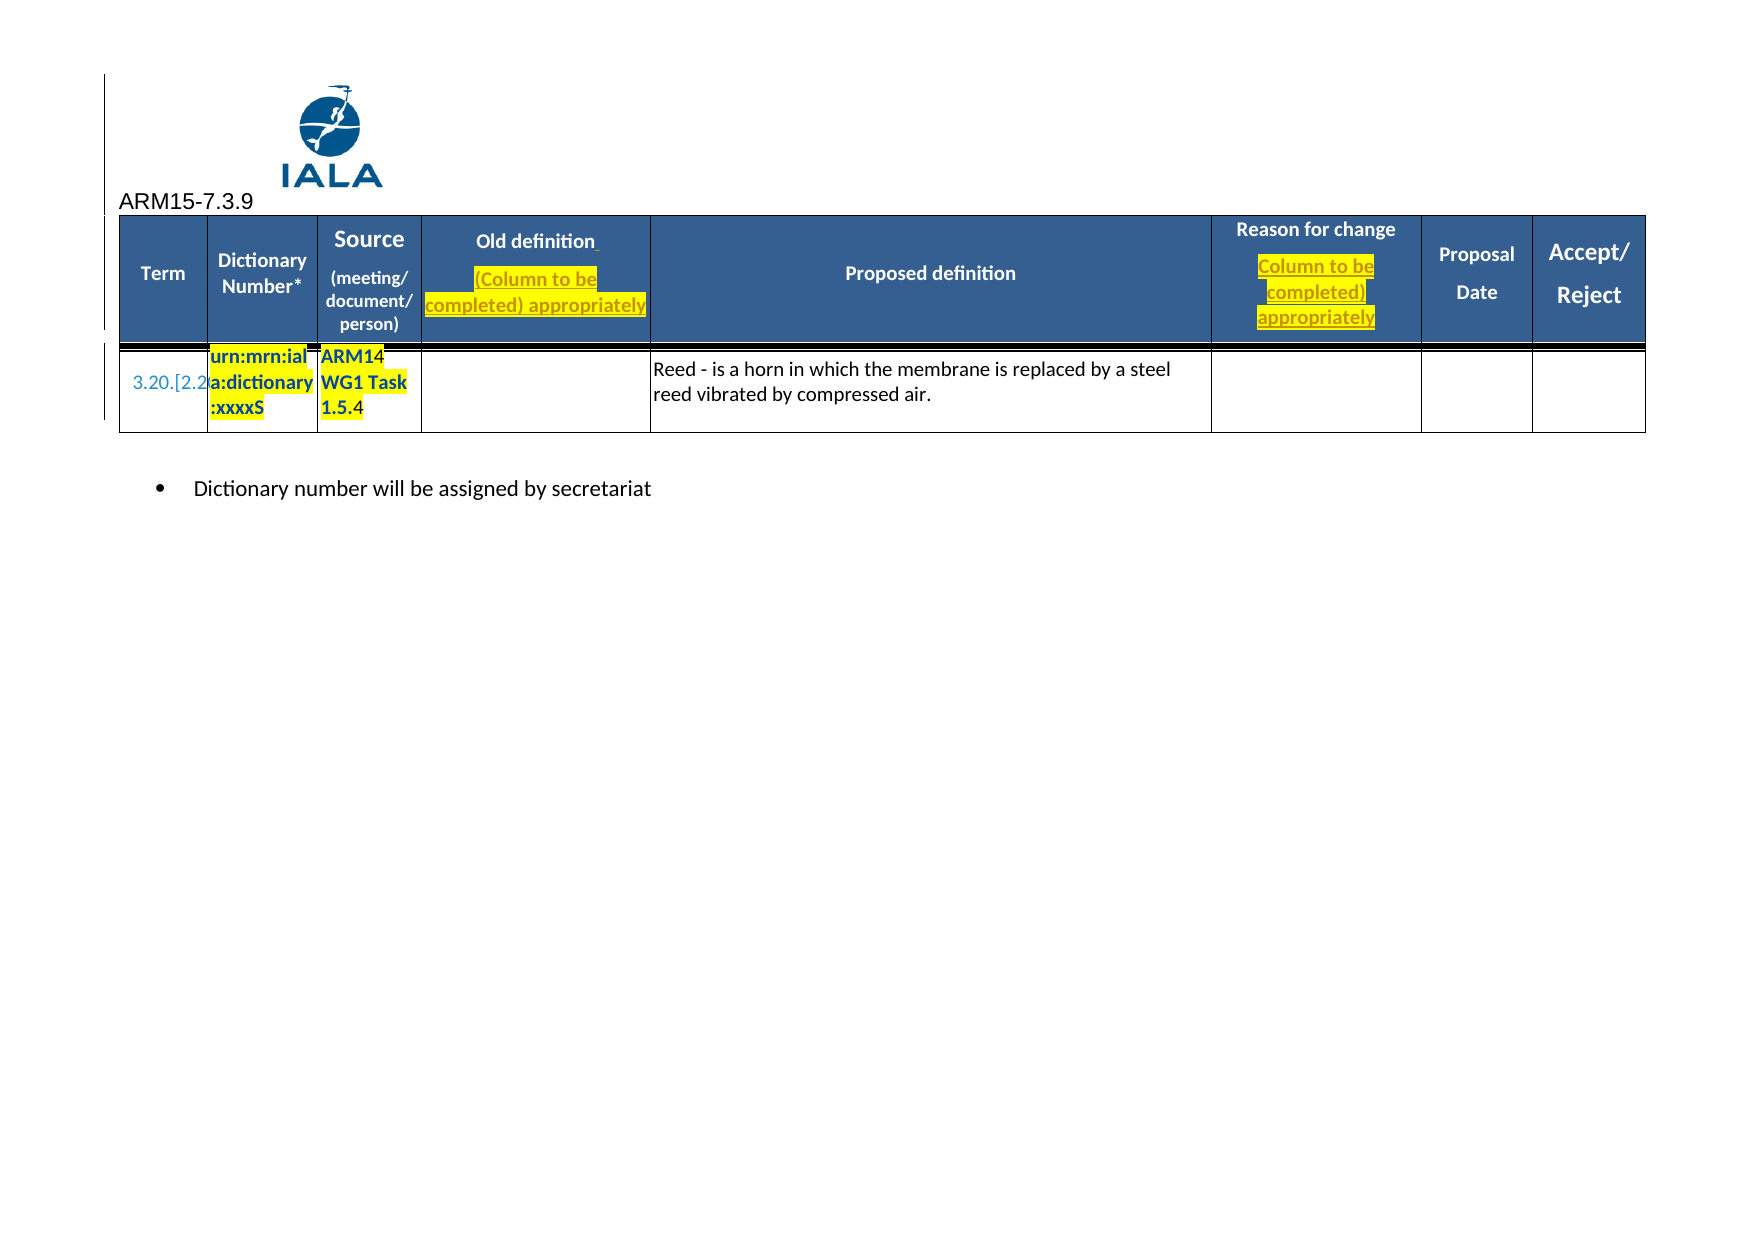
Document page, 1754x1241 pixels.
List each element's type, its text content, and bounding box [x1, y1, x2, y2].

table_cell [1533, 352, 1645, 432]
picture [259, 73, 400, 210]
list Dictionary number will be assigned by secretariat [156, 474, 1635, 502]
table_cell [120, 352, 207, 432]
table_cell [1422, 352, 1532, 432]
table_header Dictionary Number* [208, 216, 317, 342]
table_header Accept/ Reject [1533, 216, 1645, 342]
table_cell [422, 352, 650, 432]
table_cell urn:mrn:iala:dictionary:xxxxS [208, 352, 317, 432]
table_header Proposal Date [1422, 216, 1532, 342]
table_cell Reed - is a horn in which the membrane is replaced by a steel reed vibrated by compressed air. [651, 352, 1211, 432]
table_header Term [120, 216, 207, 342]
table_cell ARM14 WG1 Task 1.5.4 [318, 352, 421, 432]
table_cell [1212, 352, 1421, 432]
table_header Proposed definition [651, 216, 1211, 342]
table_header Reason for change [1212, 216, 1421, 342]
table_header Source (meeting/ document/ person) [318, 216, 421, 342]
table_header Old definition [422, 216, 650, 342]
